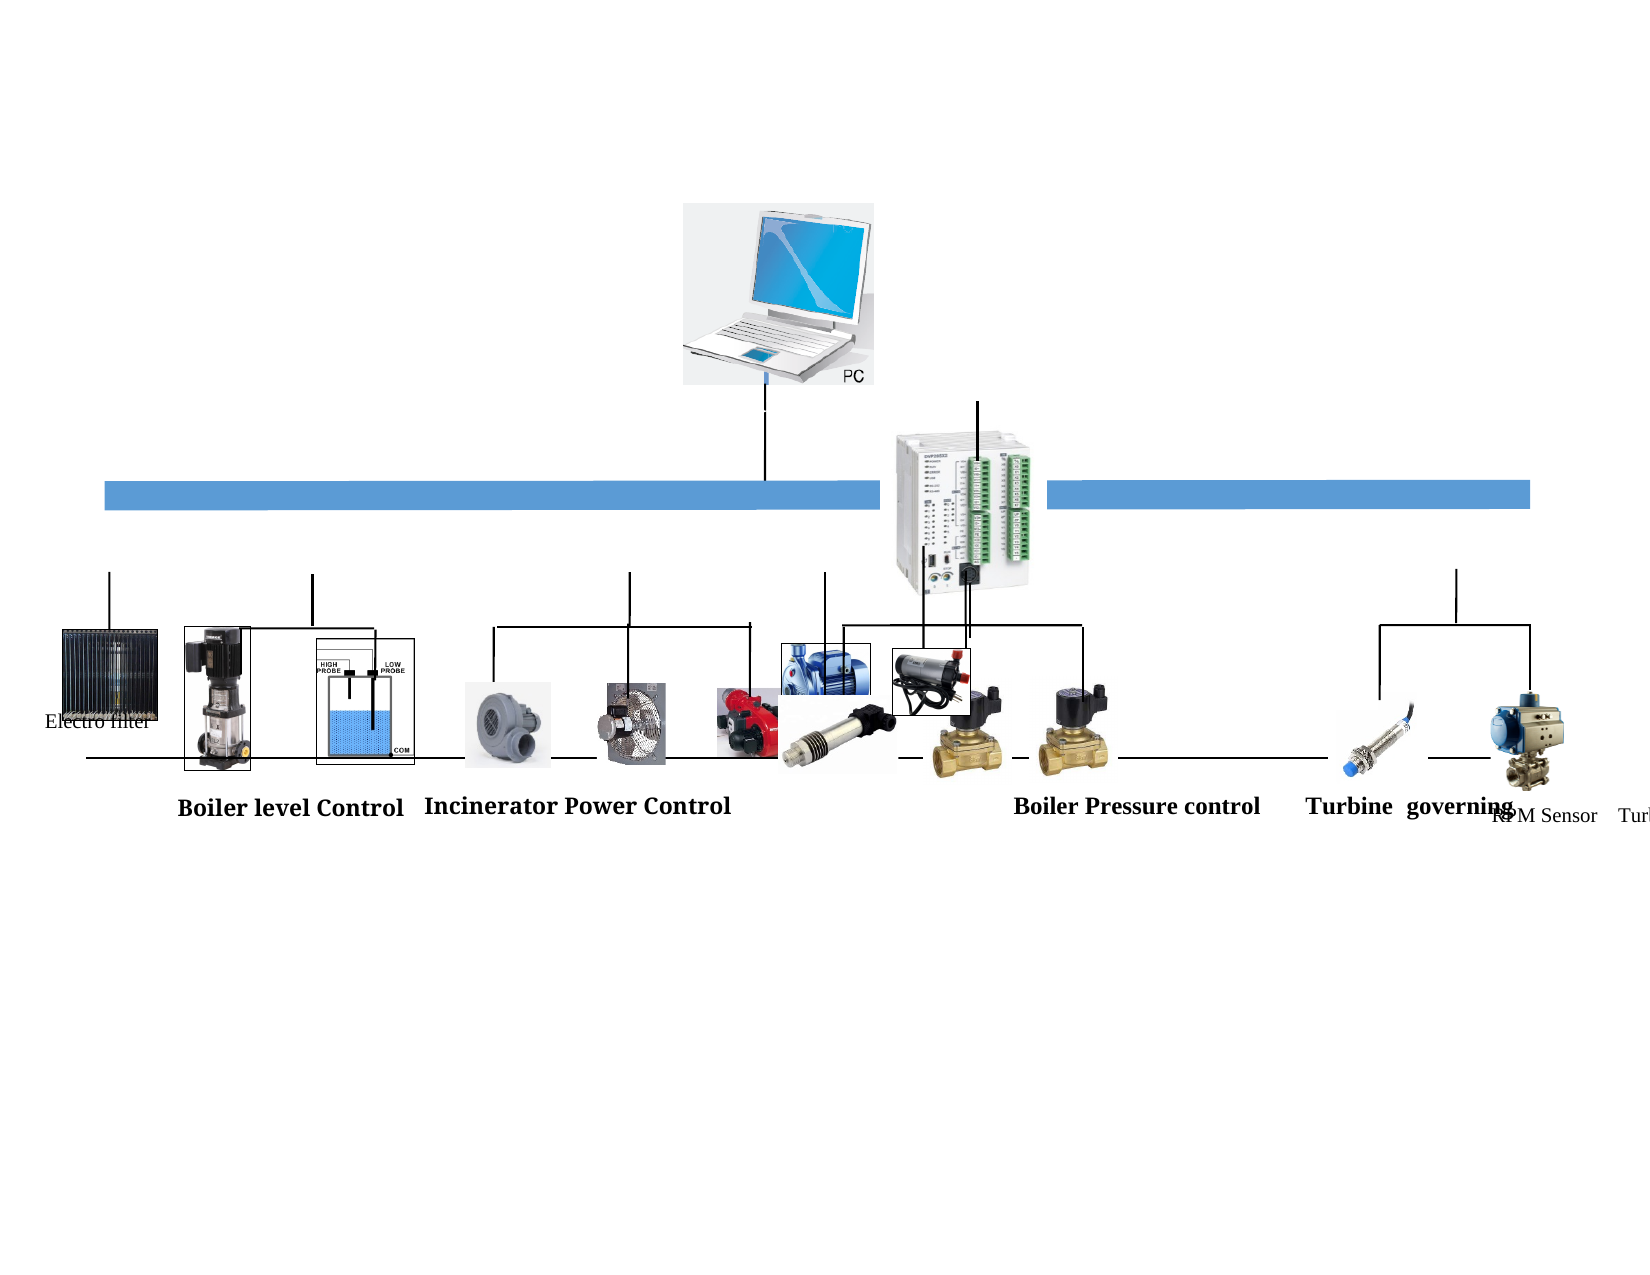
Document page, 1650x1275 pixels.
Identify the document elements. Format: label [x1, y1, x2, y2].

picture [1029, 676, 1118, 783]
picture [185, 627, 250, 757]
picture [596, 683, 666, 765]
picture [893, 649, 970, 715]
picture [717, 644, 899, 774]
picture [185, 759, 250, 770]
picture [1490, 690, 1564, 791]
picture [317, 759, 414, 764]
picture [1328, 692, 1428, 792]
picture [63, 630, 157, 720]
picture [465, 682, 551, 768]
picture [683, 203, 874, 385]
picture [923, 678, 1012, 785]
picture [880, 425, 1047, 598]
picture [317, 639, 414, 757]
